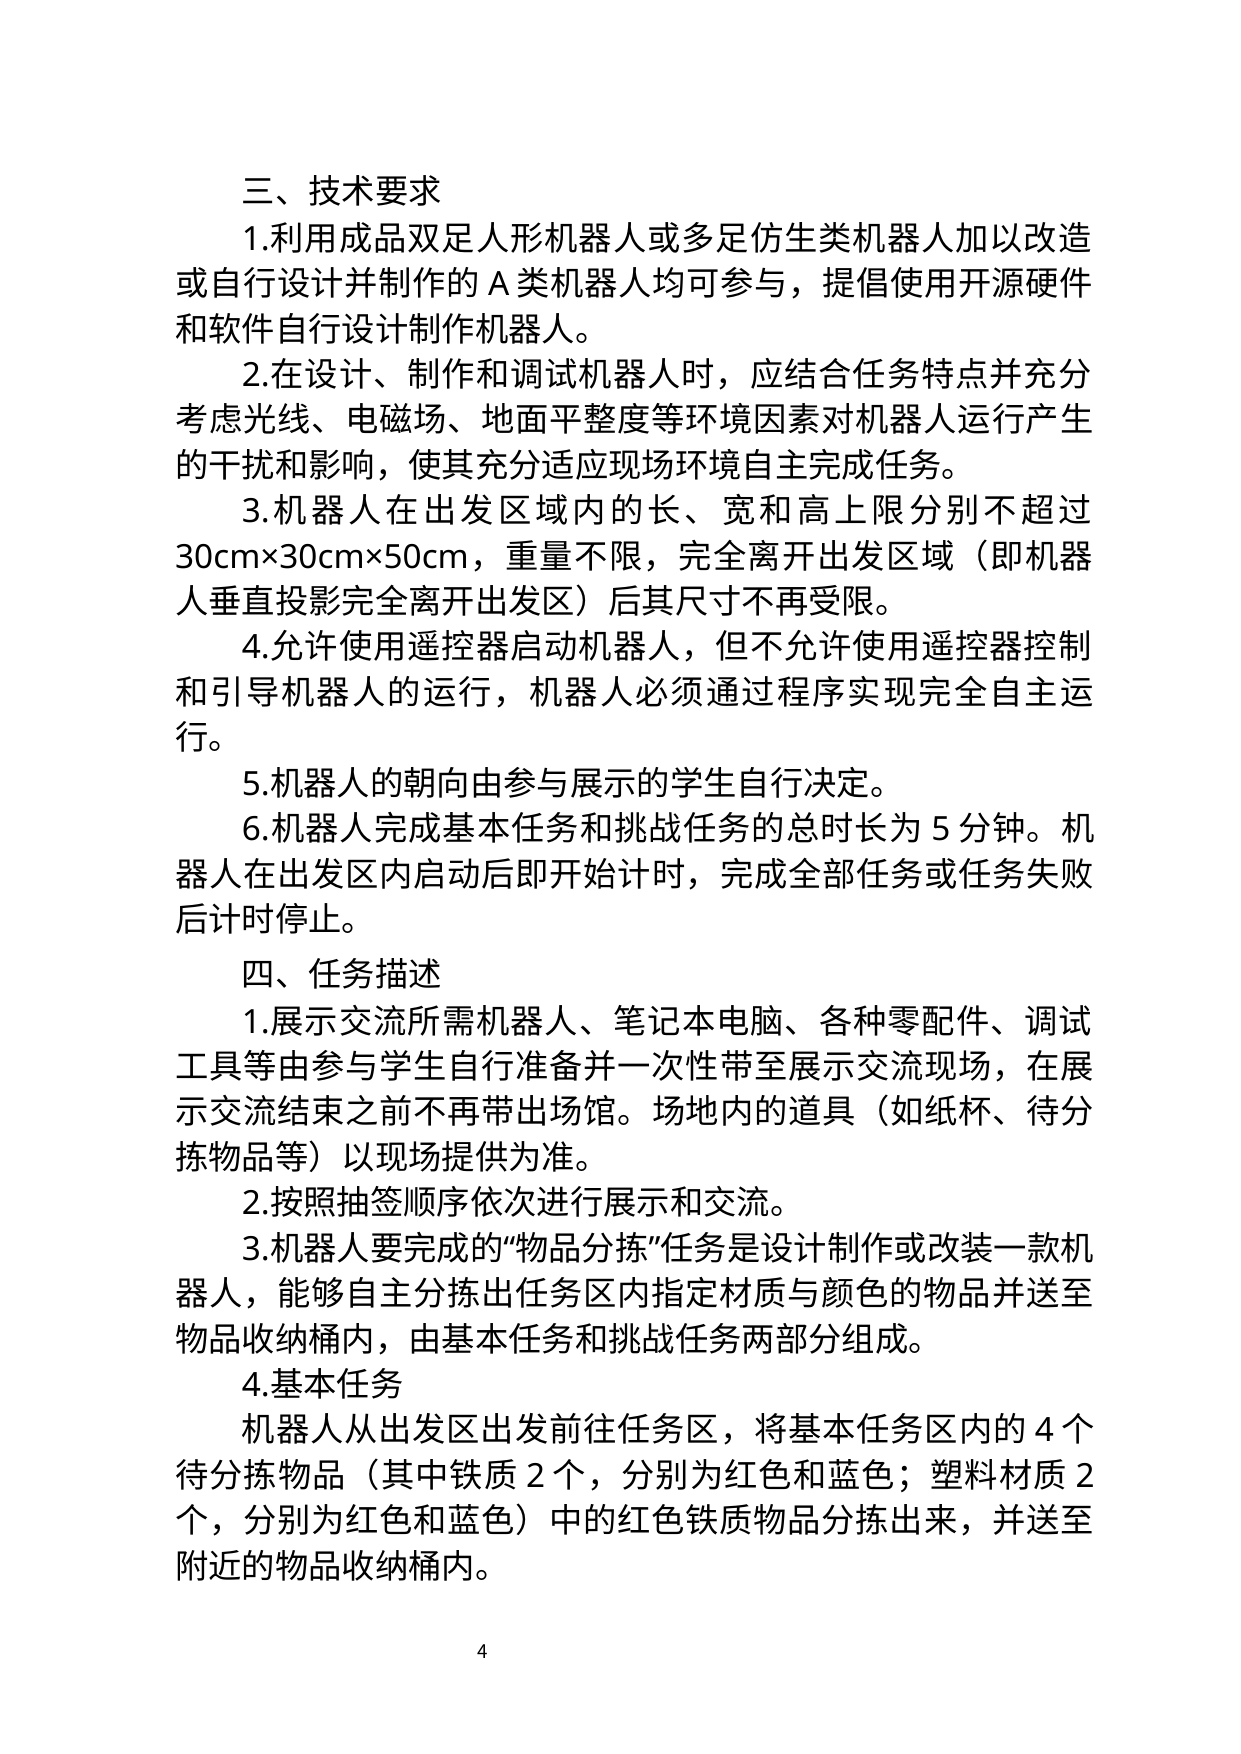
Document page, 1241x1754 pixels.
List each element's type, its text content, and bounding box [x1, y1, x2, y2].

text 4.基本任务 [175, 1361, 1094, 1406]
text 1.利用成品双足人形机器人或多足仿生类机器人加以改造或自行设计并制作的A类机器人均可参与，提倡使用开源硬件和软件自行设计制作机器人。 [175, 214, 1094, 351]
text 5.机器人的朝向由参与展示的学生自行决定。 [175, 759, 1094, 805]
text 6.机器人完成基本任务和挑战任务的总时长为5分钟。机器人在出发区内启动后即开始计时，完成全部任务或任务失败后计时停止。 [175, 805, 1094, 941]
text 3.机器人要完成的“物品分拣”任务是设计制作或改装一款机器人，能够自主分拣出任务区内指定材质与颜色的物品并送至物品收纳桶内，由基本任务和挑战任务两部分组成。 [175, 1224, 1094, 1361]
text 2.按照抽签顺序依次进行展示和交流。 [175, 1179, 1094, 1224]
text 机器人从出发区出发前往任务区，将基本任务区内的4个待分拣物品（其中铁质2个，分别为红色和蓝色；塑料材质2个，分别为红色和蓝色）中的红色铁质物品分拣出来，并送至附近的物品收纳桶内。 [175, 1406, 1094, 1588]
text 4.允许使用遥控器启动机器人，但不允许使用遥控器控制和引导机器人的运行，机器人必须通过程序实现完全自主运行。 [175, 623, 1094, 759]
text 1.展示交流所需机器人、笔记本电脑、各种零配件、调试工具等由参与学生自行准备并一次性带至展示交流现场，在展示交流结束之前不再带出场馆。场地内的道具（如纸杯、待分拣物品等）以现场提供为准。 [175, 997, 1094, 1179]
text 3.机器人在出发区域内的长、宽和高上限分别不超过30cm×30cm×50cm，重量不限，完全离开出发区域（即机器人垂直投影完全离开出发区）后其尺寸不再受限。 [175, 487, 1094, 623]
text 2.在设计、制作和调试机器人时，应结合任务特点并充分考虑光线、电磁场、地面平整度等环境因素对机器人运行产生的干扰和影响，使其充分适应现场环境自主完成任务。 [175, 351, 1094, 487]
text 四、任务描述 [175, 941, 1094, 997]
text 三、技术要求 [175, 158, 1094, 214]
